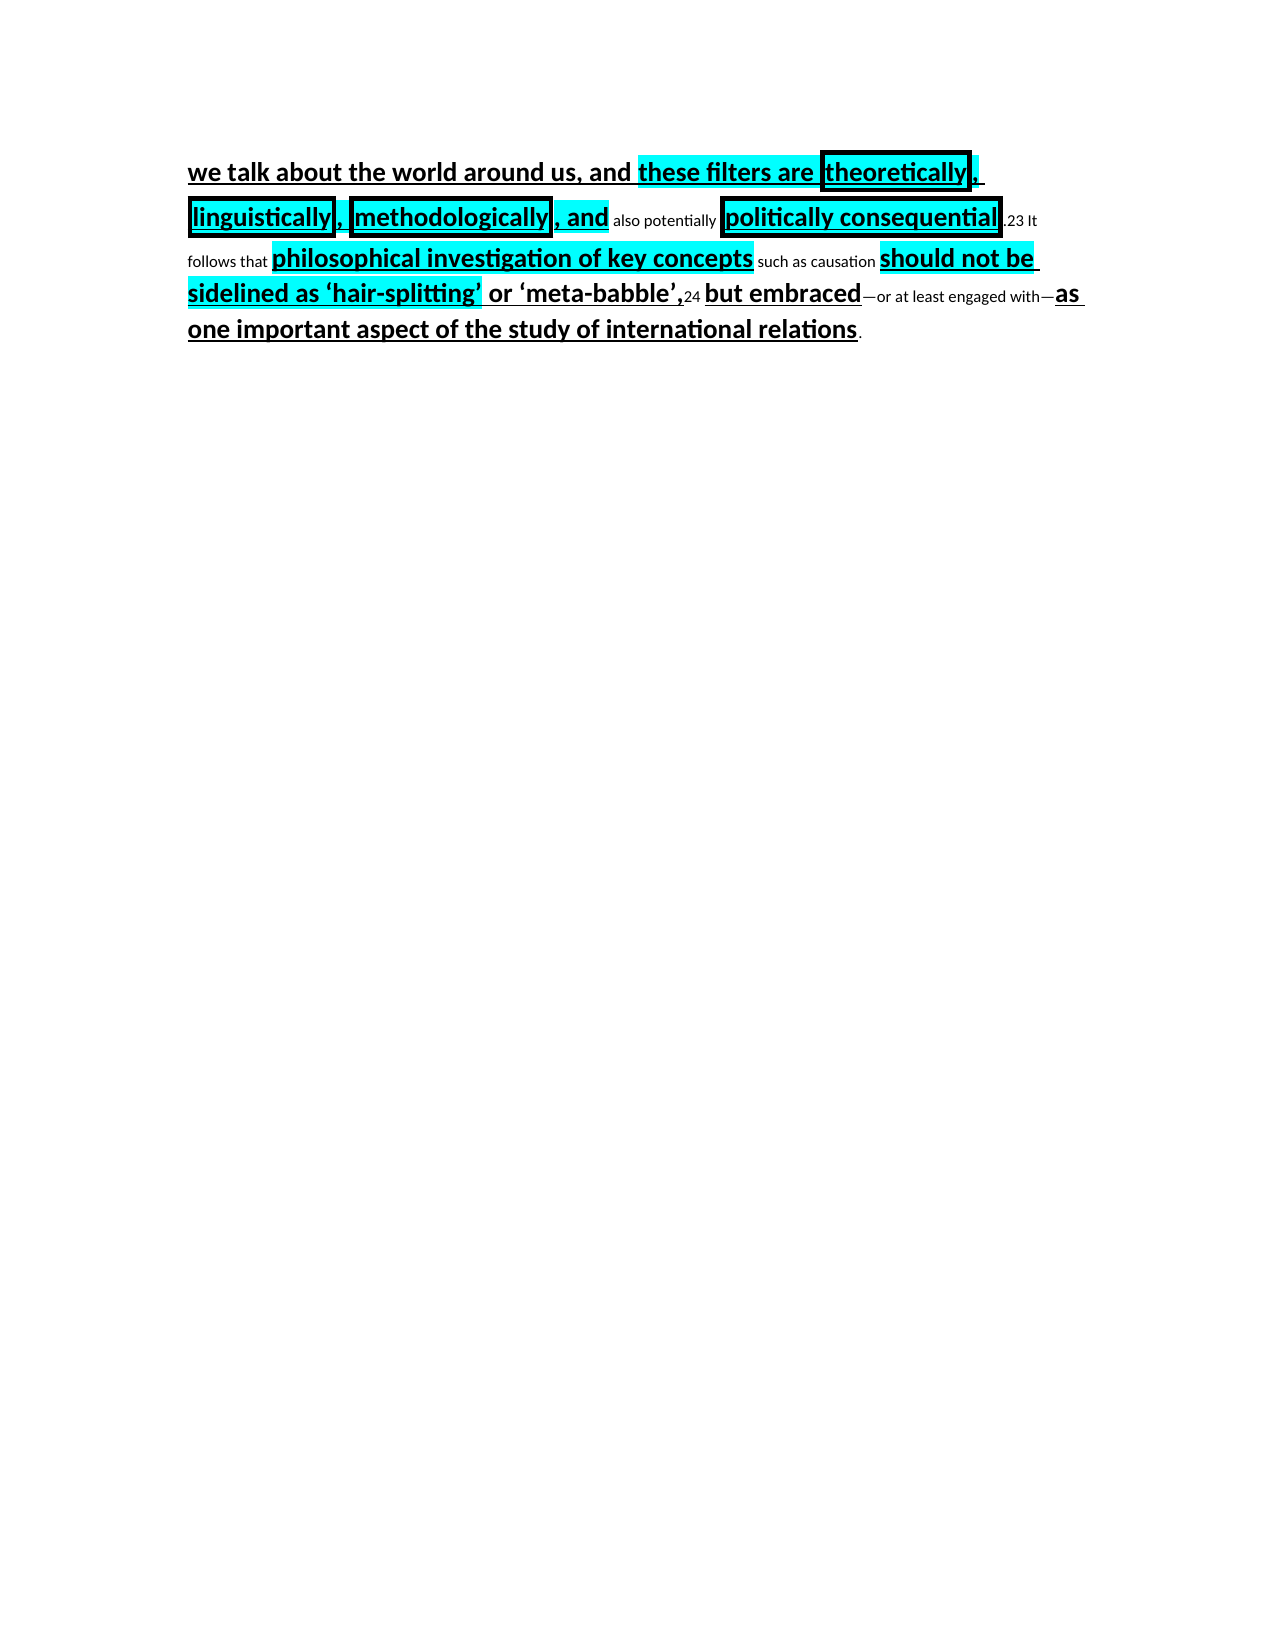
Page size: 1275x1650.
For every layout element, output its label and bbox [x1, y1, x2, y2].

text [187, 150, 1087, 345]
